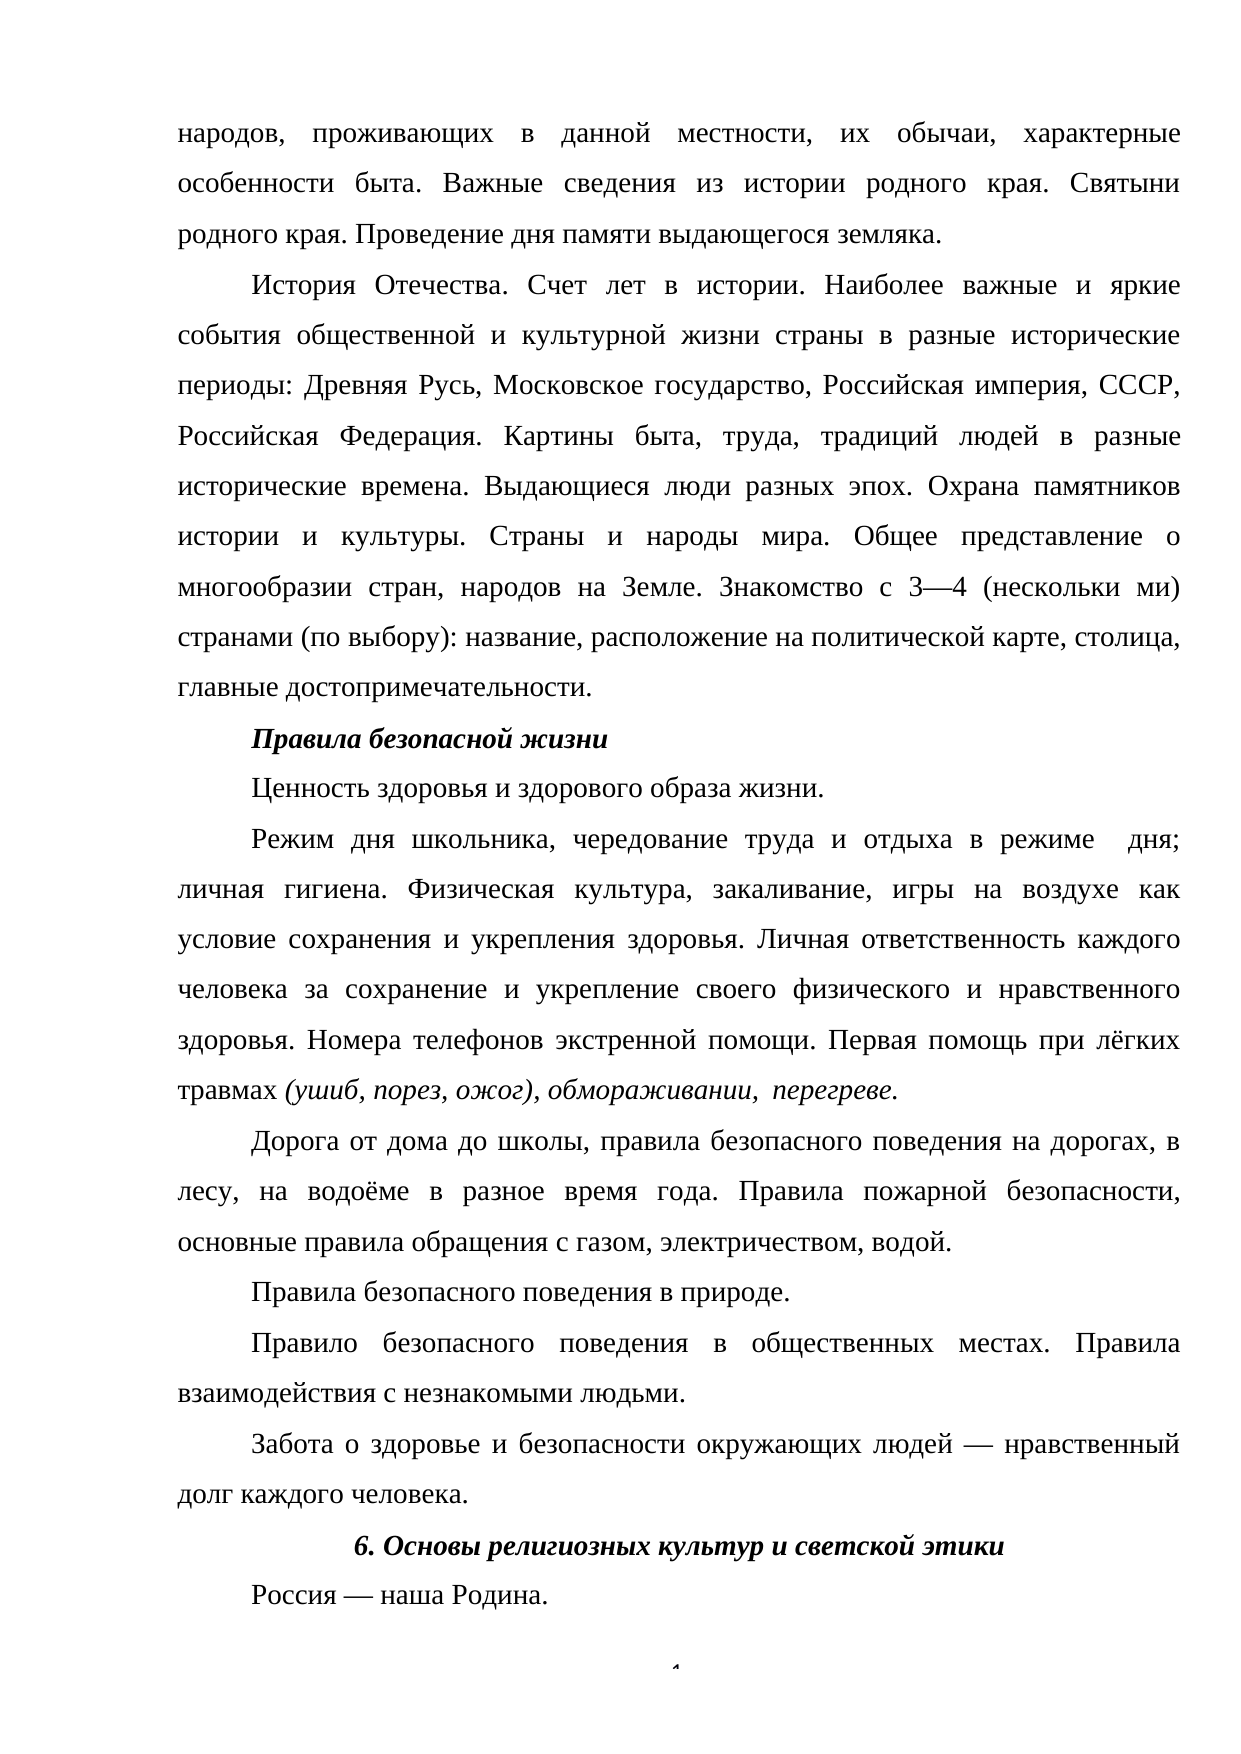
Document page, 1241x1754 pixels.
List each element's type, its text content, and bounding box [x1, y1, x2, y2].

text Ценность здоровья и здорового образа жизни. [251, 771, 1192, 804]
text Правило безопасного поведения в общественных местах. Правила взаимодействия с незнакомыми людьми. [177, 1325, 1181, 1409]
text Правила безопасного поведения в природе. [251, 1274, 1192, 1308]
subtitle Основы религиозных культур и светской этики [354, 1528, 1192, 1562]
text Россия — наша Родина. [251, 1577, 1192, 1611]
text Дорога от дома до школы, правила безопасного поведения на дорогах, в лесу, на водоёме в разное время года. Правила пожарной безопасности, основные правила обращения с газом, электричеством, водой. [177, 1123, 1182, 1257]
text История Отечества. Счет лет в истории. Наиболее важные и яркие события общественной и культурной жизни страны в разные исторические периоды: Древняя Русь, Московское государство, Российская империя, СССР, Российская Федерация. Картины быта, труда, традиций людей в разные исторические времена. Выдающиеся люди разных эпох. Охрана памятников истории и культуры. Страны и народы мира. Общее представление о многообразии стран, народов на Земле. Знакомство с 3—4 (нескольки ми) странами (по выбору): название, расположение на политической карте, столица, главные достопримечательности. [177, 267, 1182, 703]
subtitle Правила безопасной жизни [251, 721, 1192, 754]
text Забота о здоровье и безопасности окружающих людей — нравственный долг каждого человека. [177, 1426, 1181, 1510]
text Режим дня школьника, чередование труда и отдыха в режиме дня; личная гигиена. Физическая культура, закаливание, игры на воздухе как условие сохранения и укрепления здоровья. Личная ответственность каждого человека за сохранение и укрепление своего физического и нравственного здоровья. Номера телефонов экстренной помощи. Первая помощь при лёгких травмах (ушиб, порез, ожог), обмораживании, перегреве. [177, 821, 1182, 1106]
text народов, проживающих в данной местности, их обычаи, характерные особенности быта. Важные сведения из истории родного края. Святыни родного края. Проведение дня памяти выдающегося земляка. [177, 115, 1181, 249]
